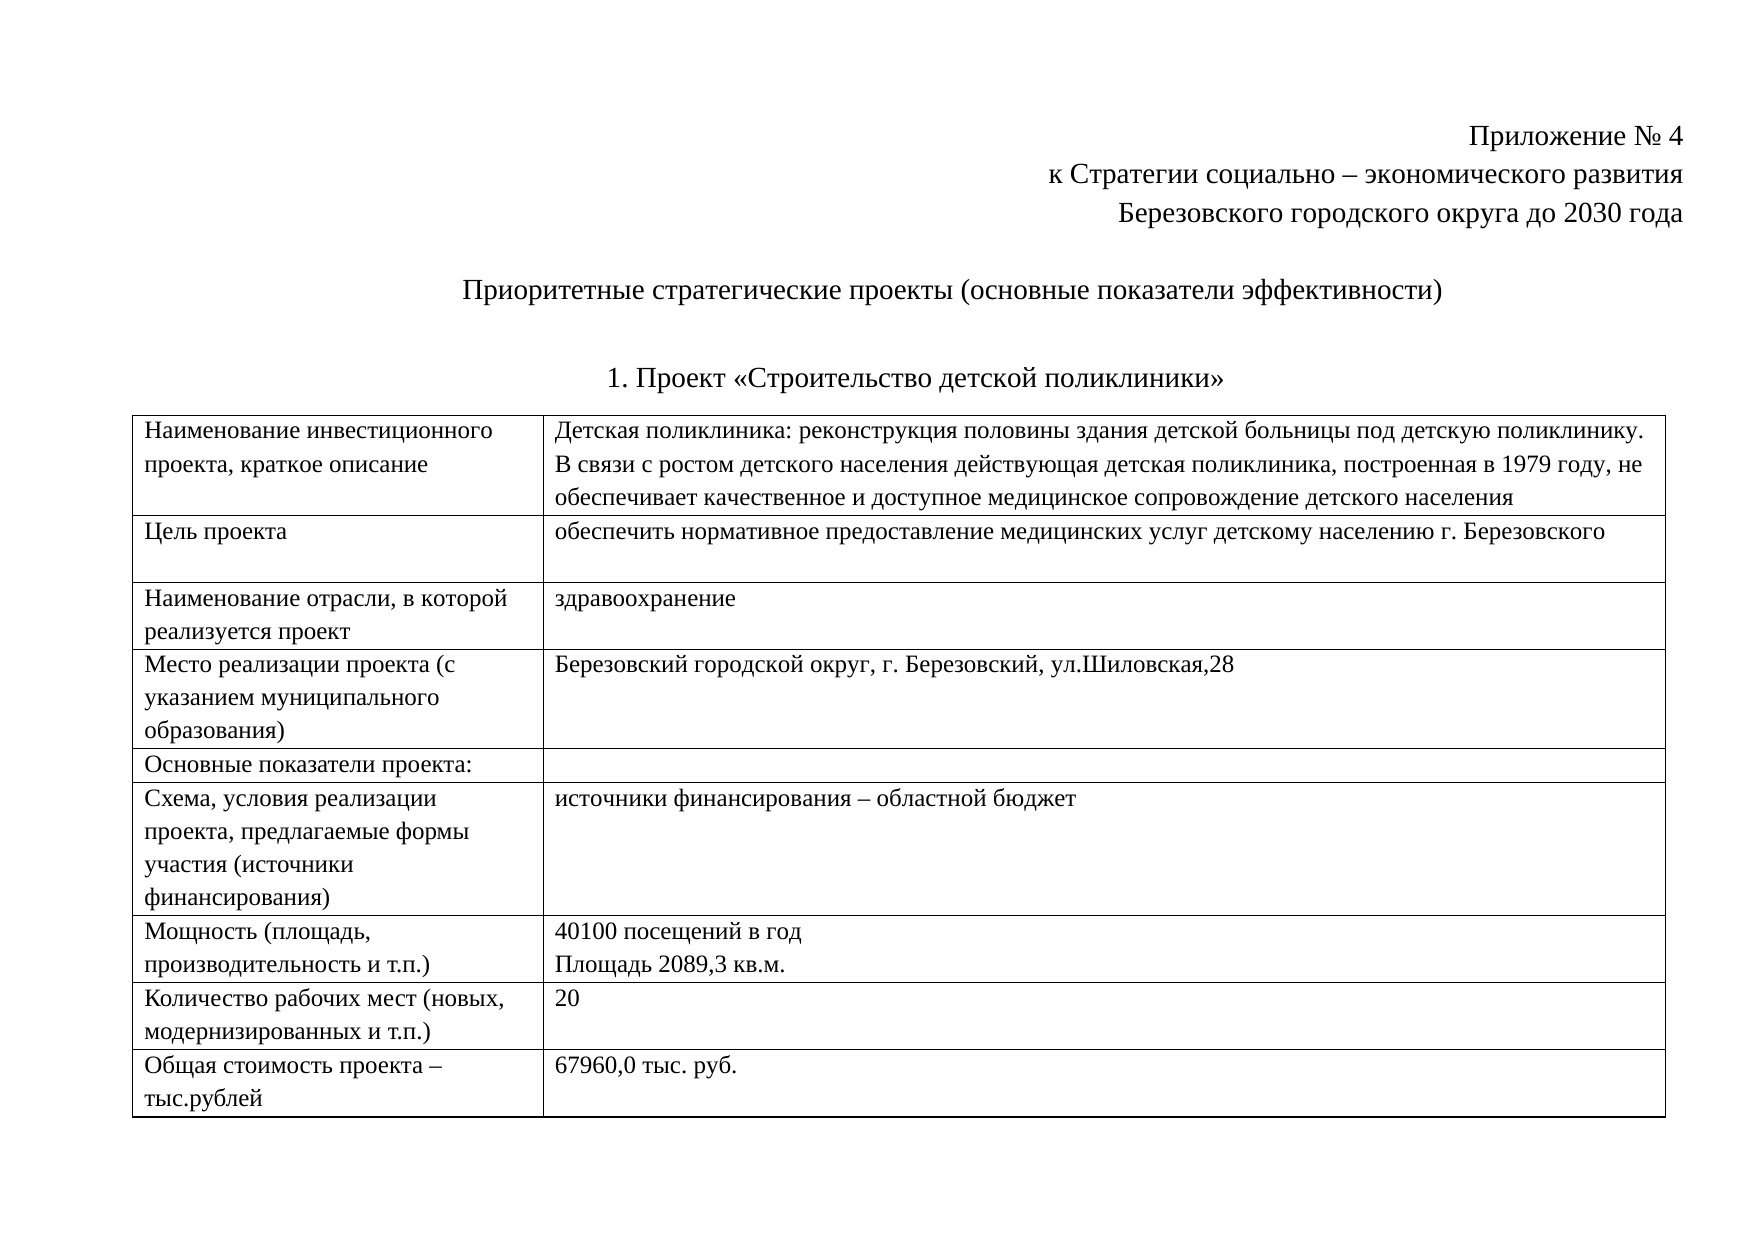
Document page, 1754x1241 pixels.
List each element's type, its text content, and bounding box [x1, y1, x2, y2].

table_cell Березовский городской округ, г. Березовский, ул.Шиловская,28 [544, 650, 1665, 748]
table_cell Общая стоимость проекта –тыс.рублей [133, 1050, 543, 1116]
table_header Наименование инвестиционного проекта, краткое описание [133, 416, 543, 515]
table_cell Основные показатели проекта: [133, 749, 543, 782]
table_cell 67960,0 тыс. руб. [544, 1050, 1665, 1116]
table_cell [544, 749, 1665, 782]
table_cell Место реализации проекта (с указанием муниципального образования) [133, 650, 543, 748]
table_cell здравоохранение [544, 583, 1665, 648]
table_cell Схема, условия реализации проекта, предлагаемые формы участия (источники финансирования) [133, 783, 543, 915]
text Приоритетные стратегические проекты (основные показатели эффективности) [148, 272, 1683, 306]
table_cell Наименование отрасли, в которой реализуется проект [133, 583, 543, 648]
text к Стратегии социально – экономического развития [148, 157, 1683, 190]
text Березовского городского округа до 2030 года [148, 195, 1683, 229]
table_header Детская поликлиника: реконструкция половины здания детской больницы под детскую поликлинику. В связи с ростом детского населения действующая детская поликлиника, построенная в 1979 году, не обеспечивает качественное и доступное медицинское сопровождение детского населения [544, 416, 1665, 515]
table_cell Количество рабочих мест (новых, модернизированных и т.п.) [133, 983, 543, 1049]
table_cell 20 [544, 983, 1665, 1049]
table_cell Мощность (площадь, производительность и т.п.) [133, 916, 543, 982]
text 1. Проект «Строительство детской поликлиники» [148, 360, 1683, 394]
text Приложение № 4 [148, 118, 1683, 152]
table_cell Цель проекта [133, 516, 543, 582]
table_cell источники финансирования – областной бюджет [544, 783, 1665, 915]
table_cell 40100 посещений в год Площадь 2089,3 кв.м. [544, 916, 1665, 982]
table_cell обеспечить нормативное предоставление медицинских услуг детскому населению г. Березовского [544, 516, 1665, 582]
